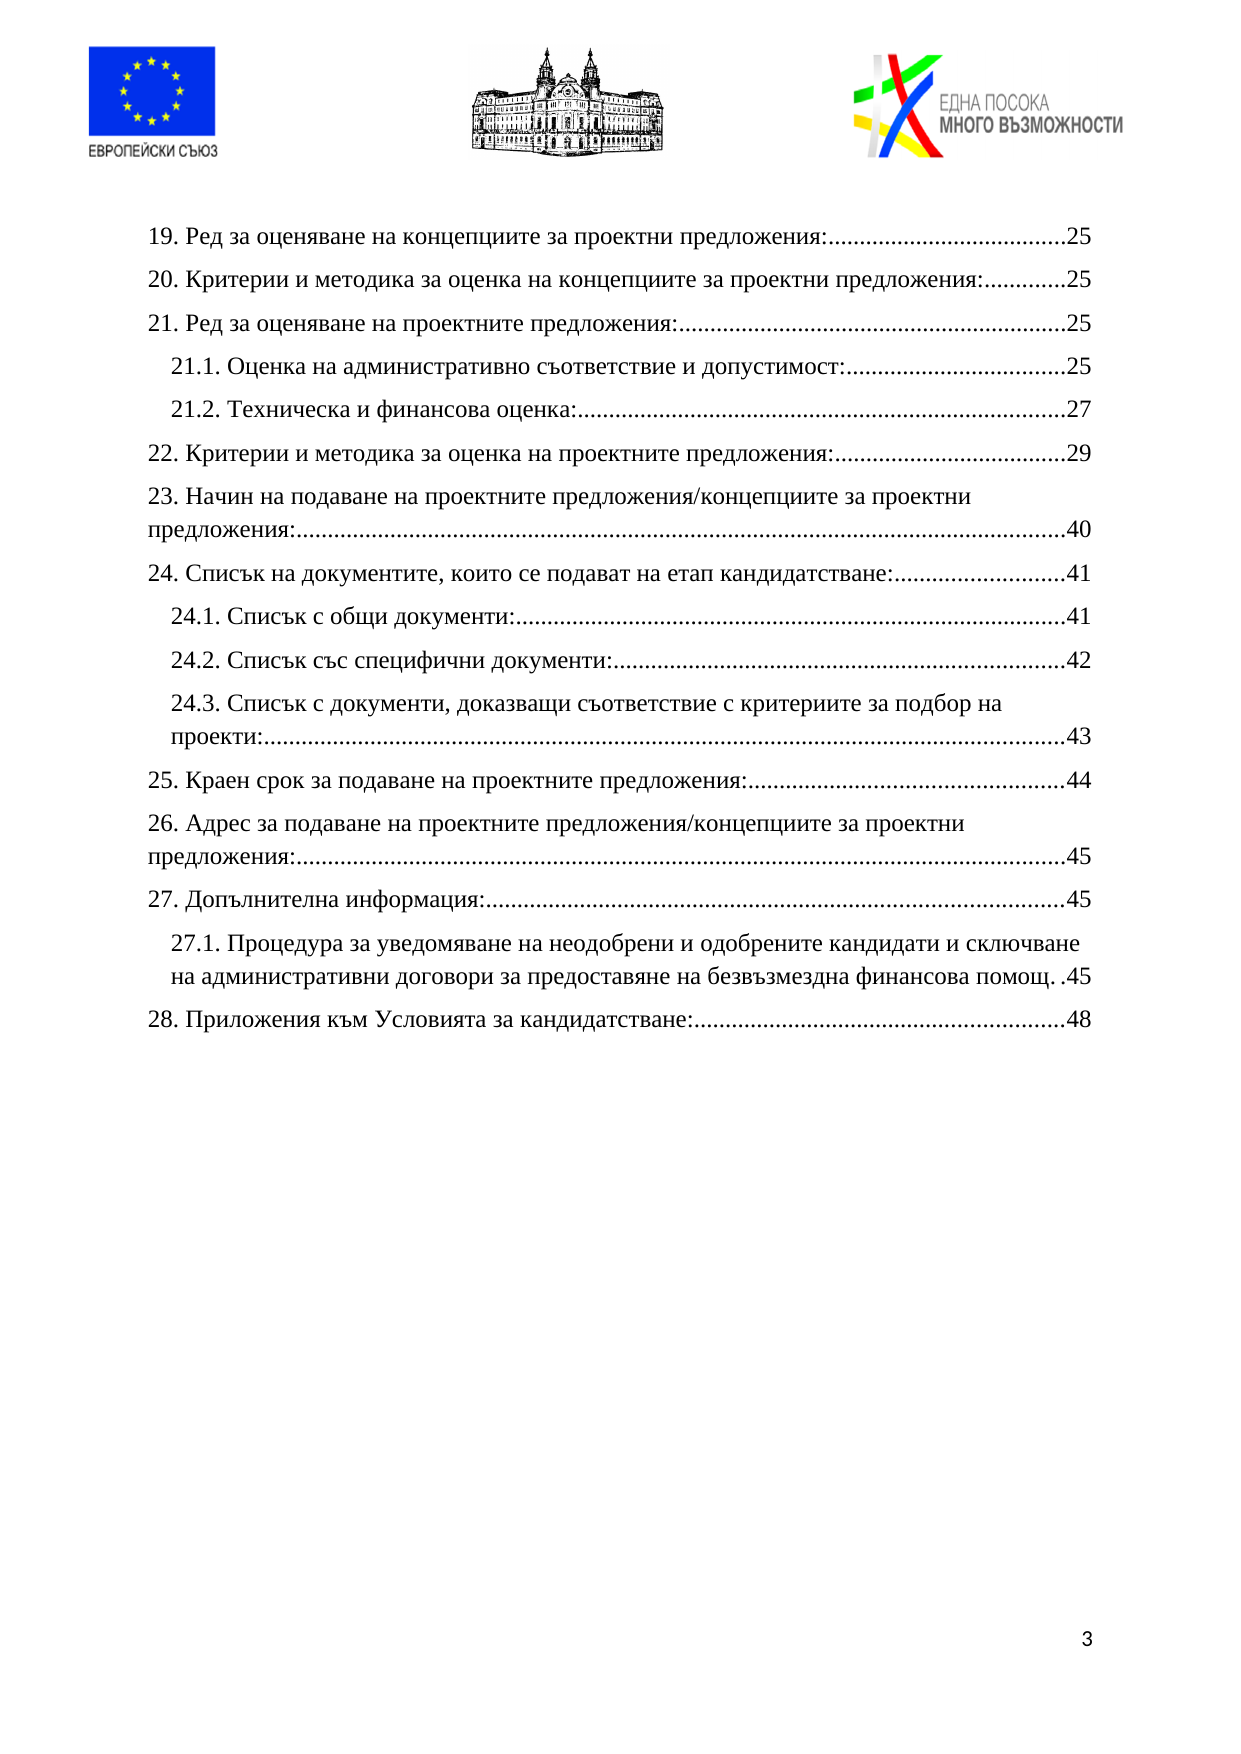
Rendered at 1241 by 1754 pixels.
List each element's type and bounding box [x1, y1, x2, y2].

picture [846, 50, 1125, 160]
picture [467, 44, 671, 160]
picture [88, 45, 219, 160]
